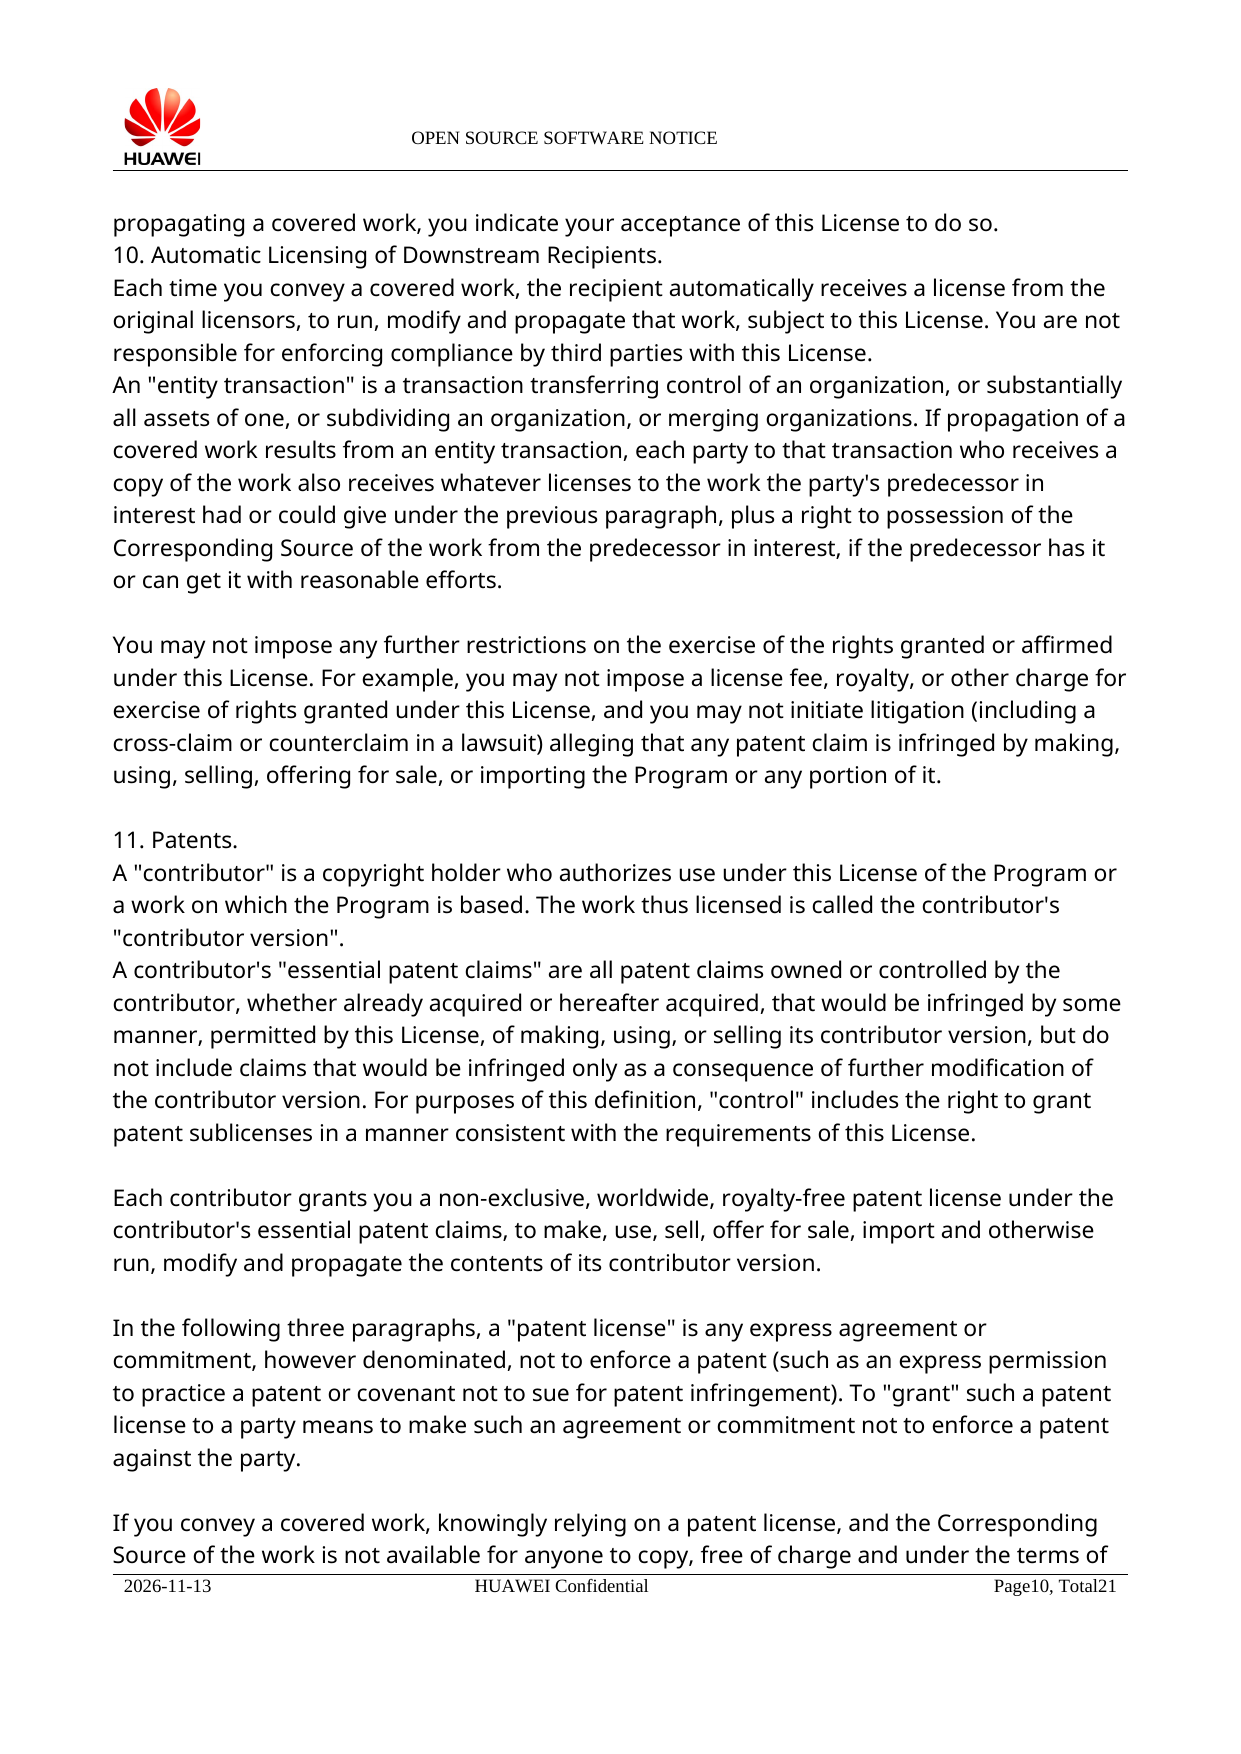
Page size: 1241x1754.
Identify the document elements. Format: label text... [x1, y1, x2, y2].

text An "entity transaction" is a transaction transferring control of an organization, or substantially all assets of one, or subdividing an organization, or merging organizations. If propagation of a covered work results from an entity transaction, each party to that transaction who receives a copy of the work also receives whatever licenses to the work the party's predecessor in interest had or could give under the previous paragraph, plus a right to possession of the Corresponding Source of the work from the predecessor in interest, if the predecessor has it or can get it with reasonable efforts. [112, 369, 1128, 596]
text You may not impose any further restrictions on the exercise of the rights granted or affirmed under this License. For example, you may not impose a license fee, royalty, or other charge for exercise of rights granted under this License, and you may not initiate litigation (including a cross-claim or counterclaim in a lawsuit) alleging that any patent claim is infringed by making, using, selling, offering for sale, or importing the Program or any portion of it. [112, 629, 1128, 791]
text 10. Automatic Licensing of Downstream Recipients. [112, 239, 1128, 271]
text 11. Patents. [112, 824, 1128, 856]
text Each time you convey a covered work, the recipient automatically receives a license from the original licensors, to run, modify and propagate that work, subject to this License. You are not responsible for enforcing compliance by third parties with this License. [112, 271, 1128, 369]
text In the following three paragraphs, a "patent license" is any express agreement or commitment, however denominated, not to enforce a patent (such as an express permission to practice a patent or covenant not to sue for patent infringement). To "grant" such a patent license to a party means to make such an agreement or commitment not to enforce a patent against the party. [112, 1311, 1128, 1474]
text A contributor's "essential patent claims" are all patent claims owned or controlled by the contributor, whether already acquired or hereafter acquired, that would be infringed by some manner, permitted by this License, of making, using, or selling its contributor version, but do not include claims that would be infringed only as a consequence of further modification of the contributor version. For purposes of this definition, "control" includes the right to grant patent sublicenses in a manner consistent with the requirements of this License. [112, 954, 1128, 1149]
text Each contributor grants you a non-exclusive, worldwide, royalty-free patent license under the contributor's essential patent claims, to make, use, sell, offer for sale, import and otherwise run, modify and propagate the contents of its contributor version. [112, 1181, 1128, 1279]
picture [124, 88, 201, 165]
text A "contributor" is a copyright holder who authorizes use under this License of the Program or a work on which the Program is based. The work thus licensed is called the contributor's "contributor version". [112, 856, 1128, 954]
